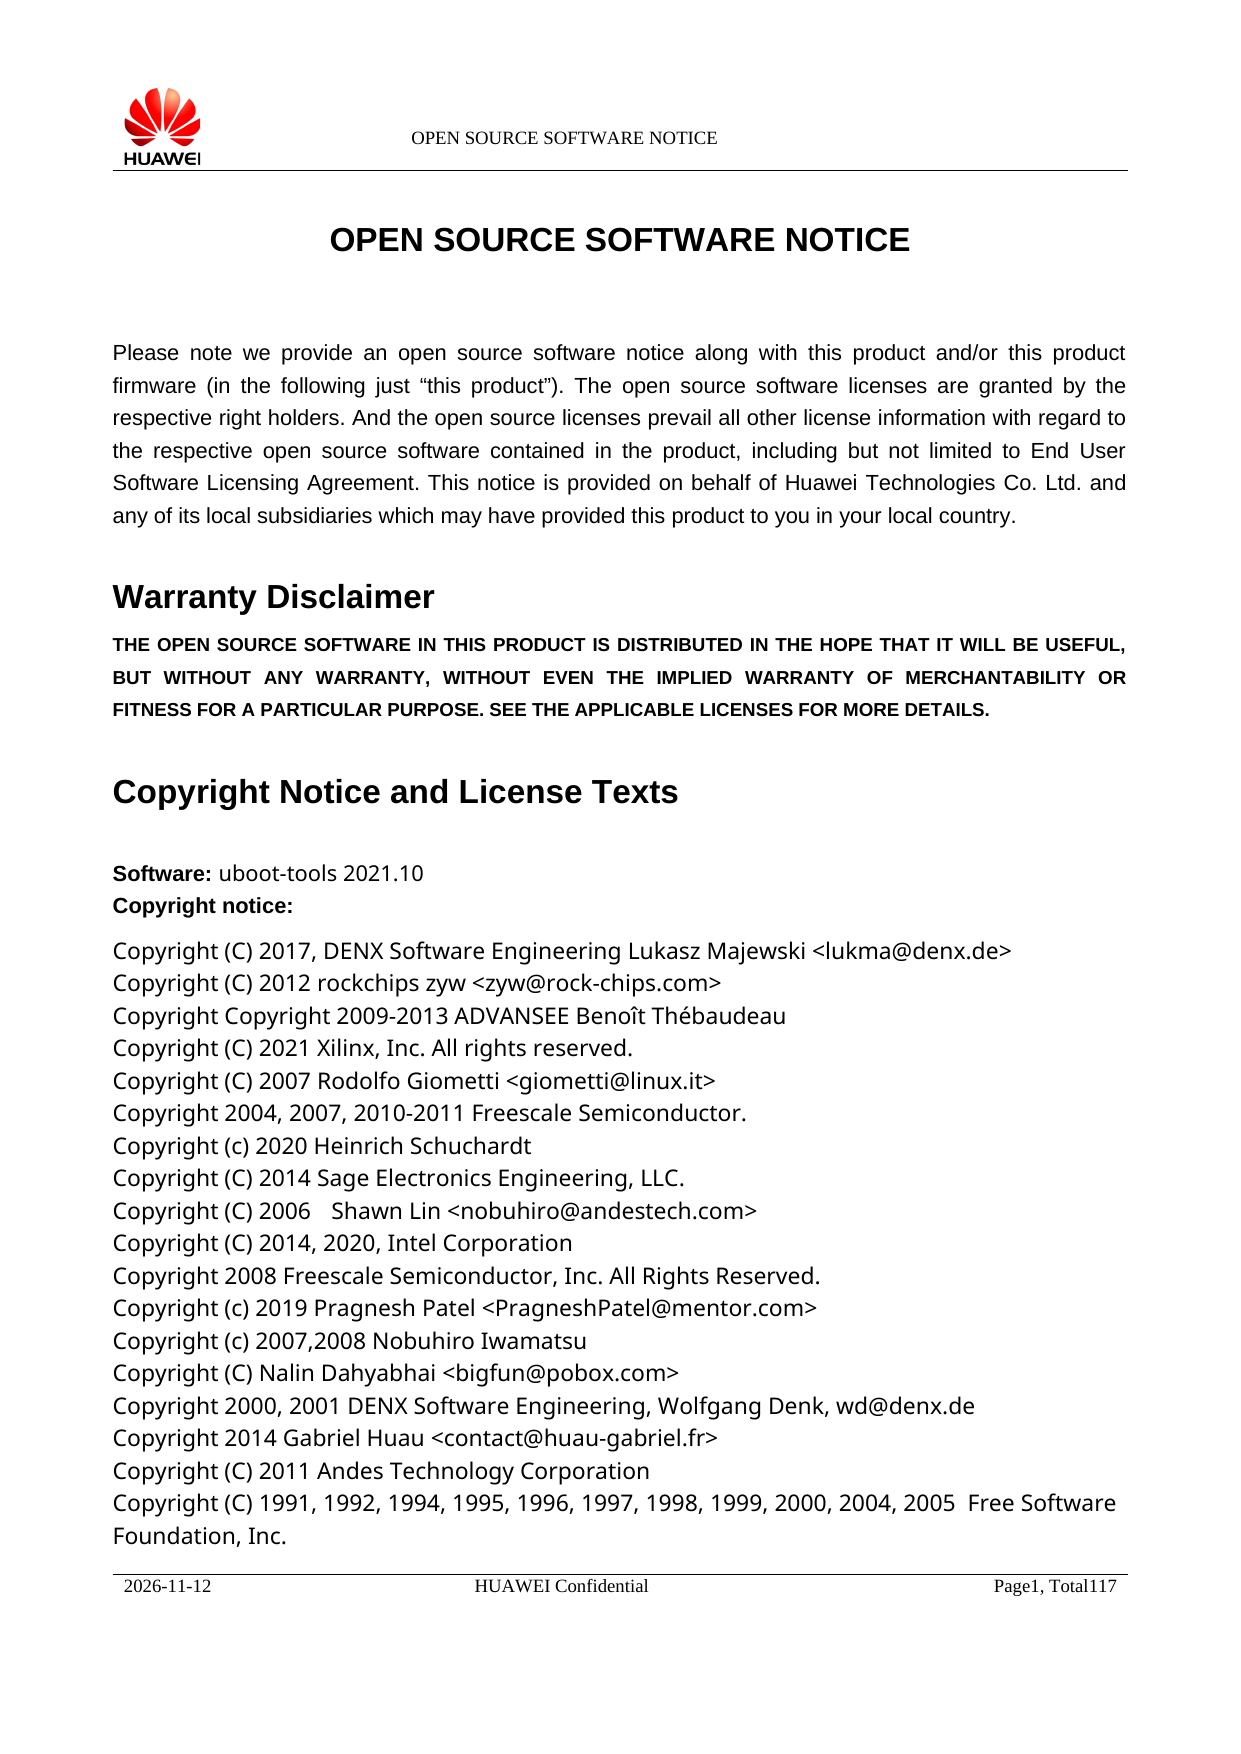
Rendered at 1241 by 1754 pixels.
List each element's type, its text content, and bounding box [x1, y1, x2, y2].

picture [124, 88, 201, 165]
text Please note we provide an open source software notice along with this product and/or this product firmware (in the following just “this product”). The open source software licenses are granted by the respective right holders. And the open source licenses prevail all other license information with regard to the respective open source software contained in the product, including but not limited to End User Software Licensing Agreement. This notice is provided on behalf of Huawei Technologies Co. Ltd. and any of its local subsidiaries which may have provided this product to you in your local country. [112, 336, 1128, 531]
text Copyright Notice and License Texts [112, 759, 1128, 824]
title Software: uboot-tools 2021.10 [112, 856, 1128, 889]
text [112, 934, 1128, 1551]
text OPEN SOURCE SOFTWARE NOTICE [112, 206, 1128, 271]
text Warranty Disclaimer [112, 564, 1128, 629]
text Copyright notice: [112, 889, 1128, 921]
text The open source software in this product is distributed in the hope that it will be useful, but WITHOUT ANY WARRANTY, without even the implied warranty of MERCHANTABILITY or FITNESS FOR A PARTICULAR PURPOSE. See the applicable licenses for more details. [112, 629, 1128, 726]
